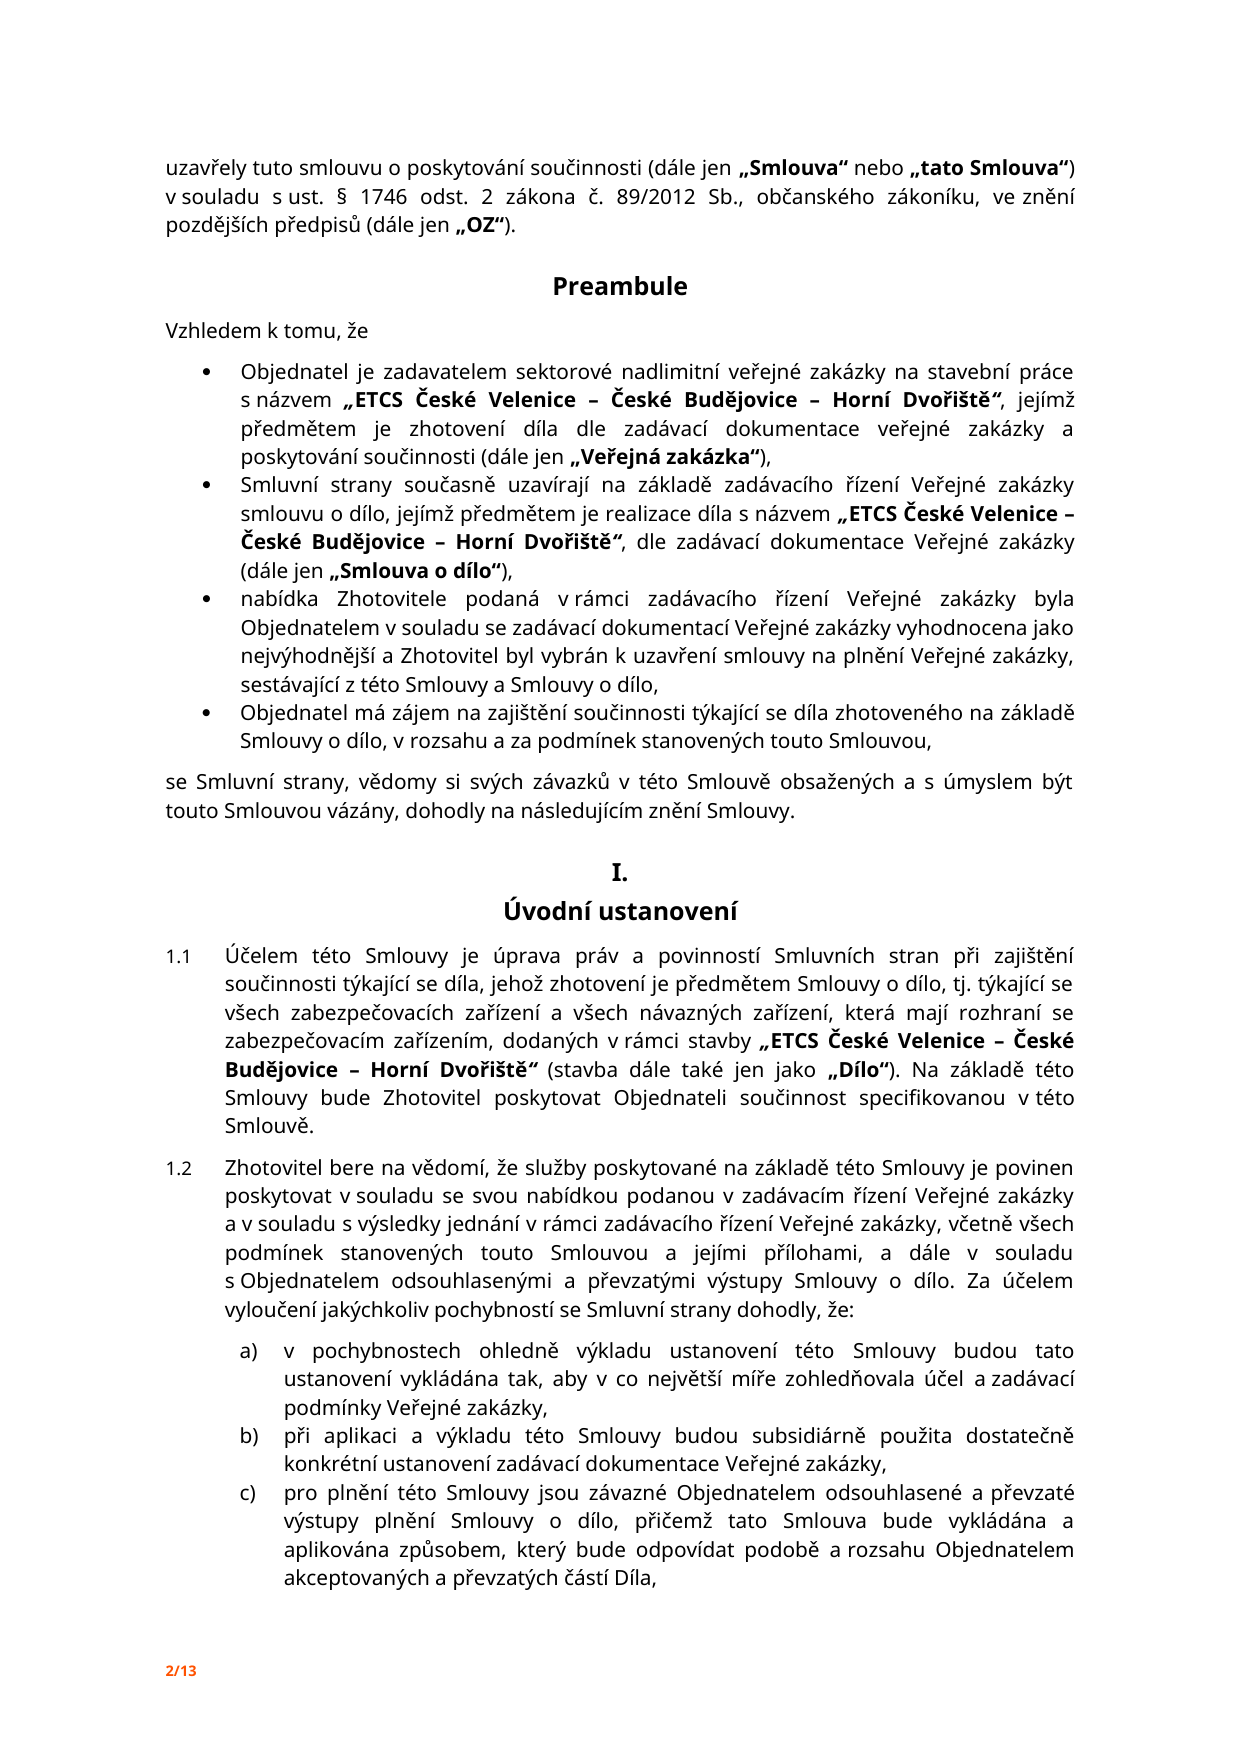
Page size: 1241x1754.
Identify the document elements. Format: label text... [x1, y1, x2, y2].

list při aplikaci a výkladu této Smlouvy budou subsidiárně použita dostatečně konkrétní ustanovení zadávací dokumentace Veřejné zakázky, [239, 1421, 1075, 1478]
list pro plnění této Smlouvy jsou závazné Objednatelem odsouhlasené a převzaté výstupy plnění Smlouvy o dílo, přičemž tato Smlouva bude vykládána a aplikována způsobem, který bude odpovídat podobě a rozsahu Objednatelem akceptovaných a převzatých částí Díla, [239, 1478, 1075, 1592]
list nabídka Zhotovitele podaná v rámci zadávacího řízení Veřejné zakázky byla Objednatelem v souladu se zadávací dokumentací Veřejné zakázky vyhodnocena jako nejvýhodnější a Zhotovitel byl vybrán k uzavření smlouvy na plnění Veřejné zakázky, sestávající z této Smlouvy a Smlouvy o dílo, [203, 584, 1075, 698]
list Účelem této Smlouvy je úprava práv a povinností Smluvních stran při zajištění součinnosti týkající se díla, jehož zhotovení je předmětem Smlouvy o dílo, tj. týkající se všech zabezpečovacích zařízení a všech návazných zařízení, která mají rozhraní se zabezpečovacím zařízením, dodaných v rámci stavby „ETCS České Velenice – České Budějovice – Horní Dvořiště“ (stavba dále také jen jako „Dílo“). Na základě této Smlouvy bude Zhotovitel poskytovat Objednateli součinnost specifikovanou v této Smlouvě. [165, 941, 1075, 1140]
list Zhotovitel bere na vědomí, že služby poskytované na základě této Smlouvy je povinen poskytovat v souladu se svou nabídkou podanou v zadávacím řízení Veřejné zakázky a v souladu s výsledky jednání v rámci zadávacího řízení Veřejné zakázky, včetně všech podmínek stanovených touto Smlouvou a jejími přílohami, a dále v souladu s Objednatelem odsouhlasenými a převzatými výstupy Smlouvy o dílo. Za účelem vyloučení jakýchkoliv pochybností se Smluvní strany dohodly, že: [165, 1153, 1075, 1323]
text I. Úvodní ustanovení [165, 849, 1075, 928]
text uzavřely tuto smlouvu o poskytování součinnosti (dále jen „Smlouva“ nebo „tato Smlouva“) v souladu s ust. § 1746 odst. 2 zákona č. 89/2012 Sb., občanského zákoníku, ve znění pozdějších předpisů (dále jen „OZ“). [165, 153, 1075, 239]
text Vzhledem k tomu, že [165, 316, 1075, 344]
list v pochybnostech ohledně výkladu ustanovení této Smlouvy budou tato ustanovení vykládána tak, aby v co největší míře zohledňovala účel a zadávací podmínky Veřejné zakázky, [239, 1336, 1075, 1421]
list Objednatel je zadavatelem sektorové nadlimitní veřejné zakázky na stavební práce s názvem „ETCS České Velenice – České Budějovice – Horní Dvořiště“, jejímž předmětem je zhotovení díla dle zadávací dokumentace veřejné zakázky a poskytování součinnosti (dále jen „Veřejná zakázka“), [203, 357, 1075, 471]
list Objednatel má zájem na zajištění součinnosti týkající se díla zhotoveného na základě Smlouvy o dílo, v rozsahu a za podmínek stanovených touto Smlouvou, [203, 698, 1075, 755]
list Smluvní strany současně uzavírají na základě zadávacího řízení Veřejné zakázky smlouvu o dílo, jejímž předmětem je realizace díla s názvem „ETCS České Velenice – České Budějovice – Horní Dvořiště“, dle zadávací dokumentace Veřejné zakázky (dále jen „Smlouva o dílo“), [203, 471, 1075, 584]
text Preambule [165, 264, 1075, 303]
text se Smluvní strany, vědomy si svých závazků v této Smlouvě obsažených a s úmyslem být touto Smlouvou vázány, dohodly na následujícím znění Smlouvy. [165, 767, 1075, 824]
